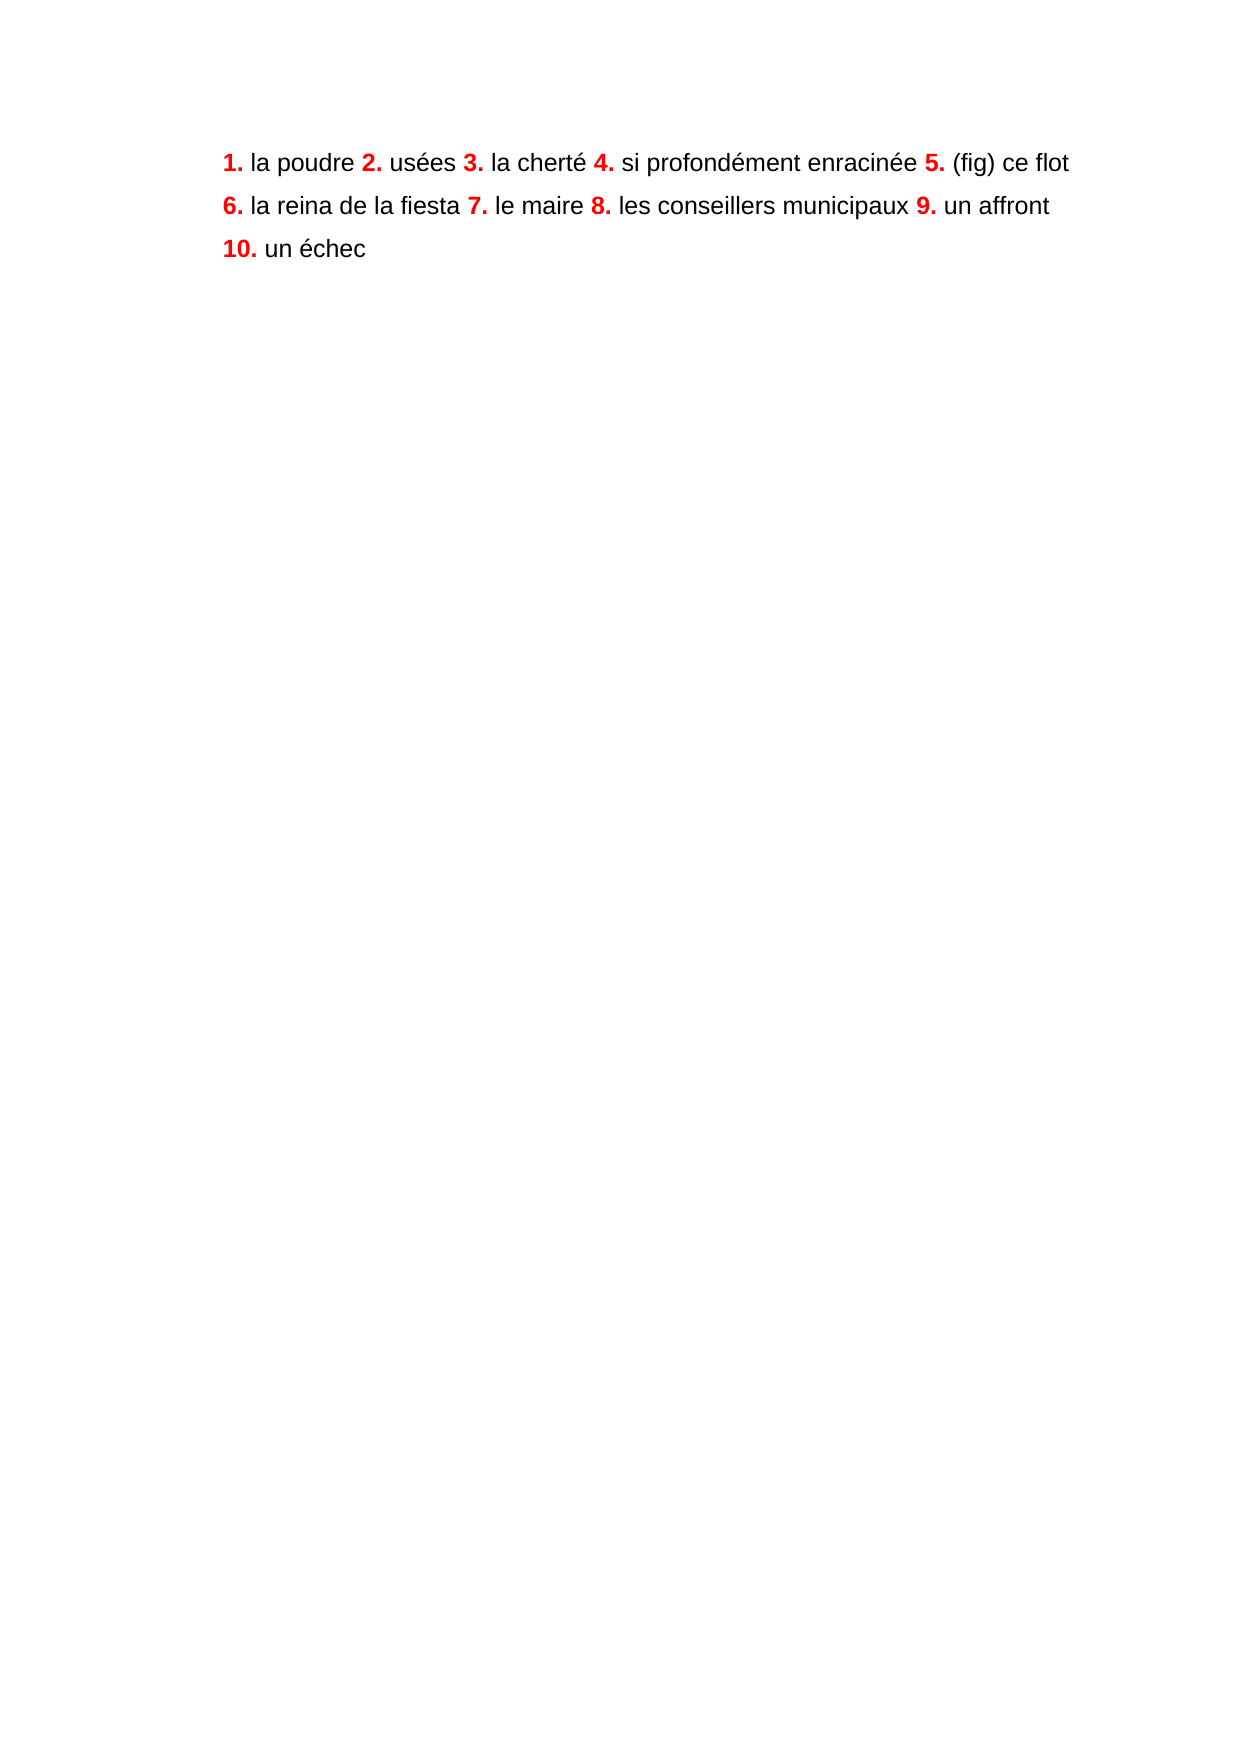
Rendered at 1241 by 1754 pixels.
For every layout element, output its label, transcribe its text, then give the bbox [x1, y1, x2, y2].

list 1. la poudre 2. usées 3. la cherté 4. si profondément enracinée 5. (fig) ce flot 6. la reina de la fiesta 7. le maire 8. les conseillers municipaux 9. un affront 10. un échec [223, 148, 1093, 263]
